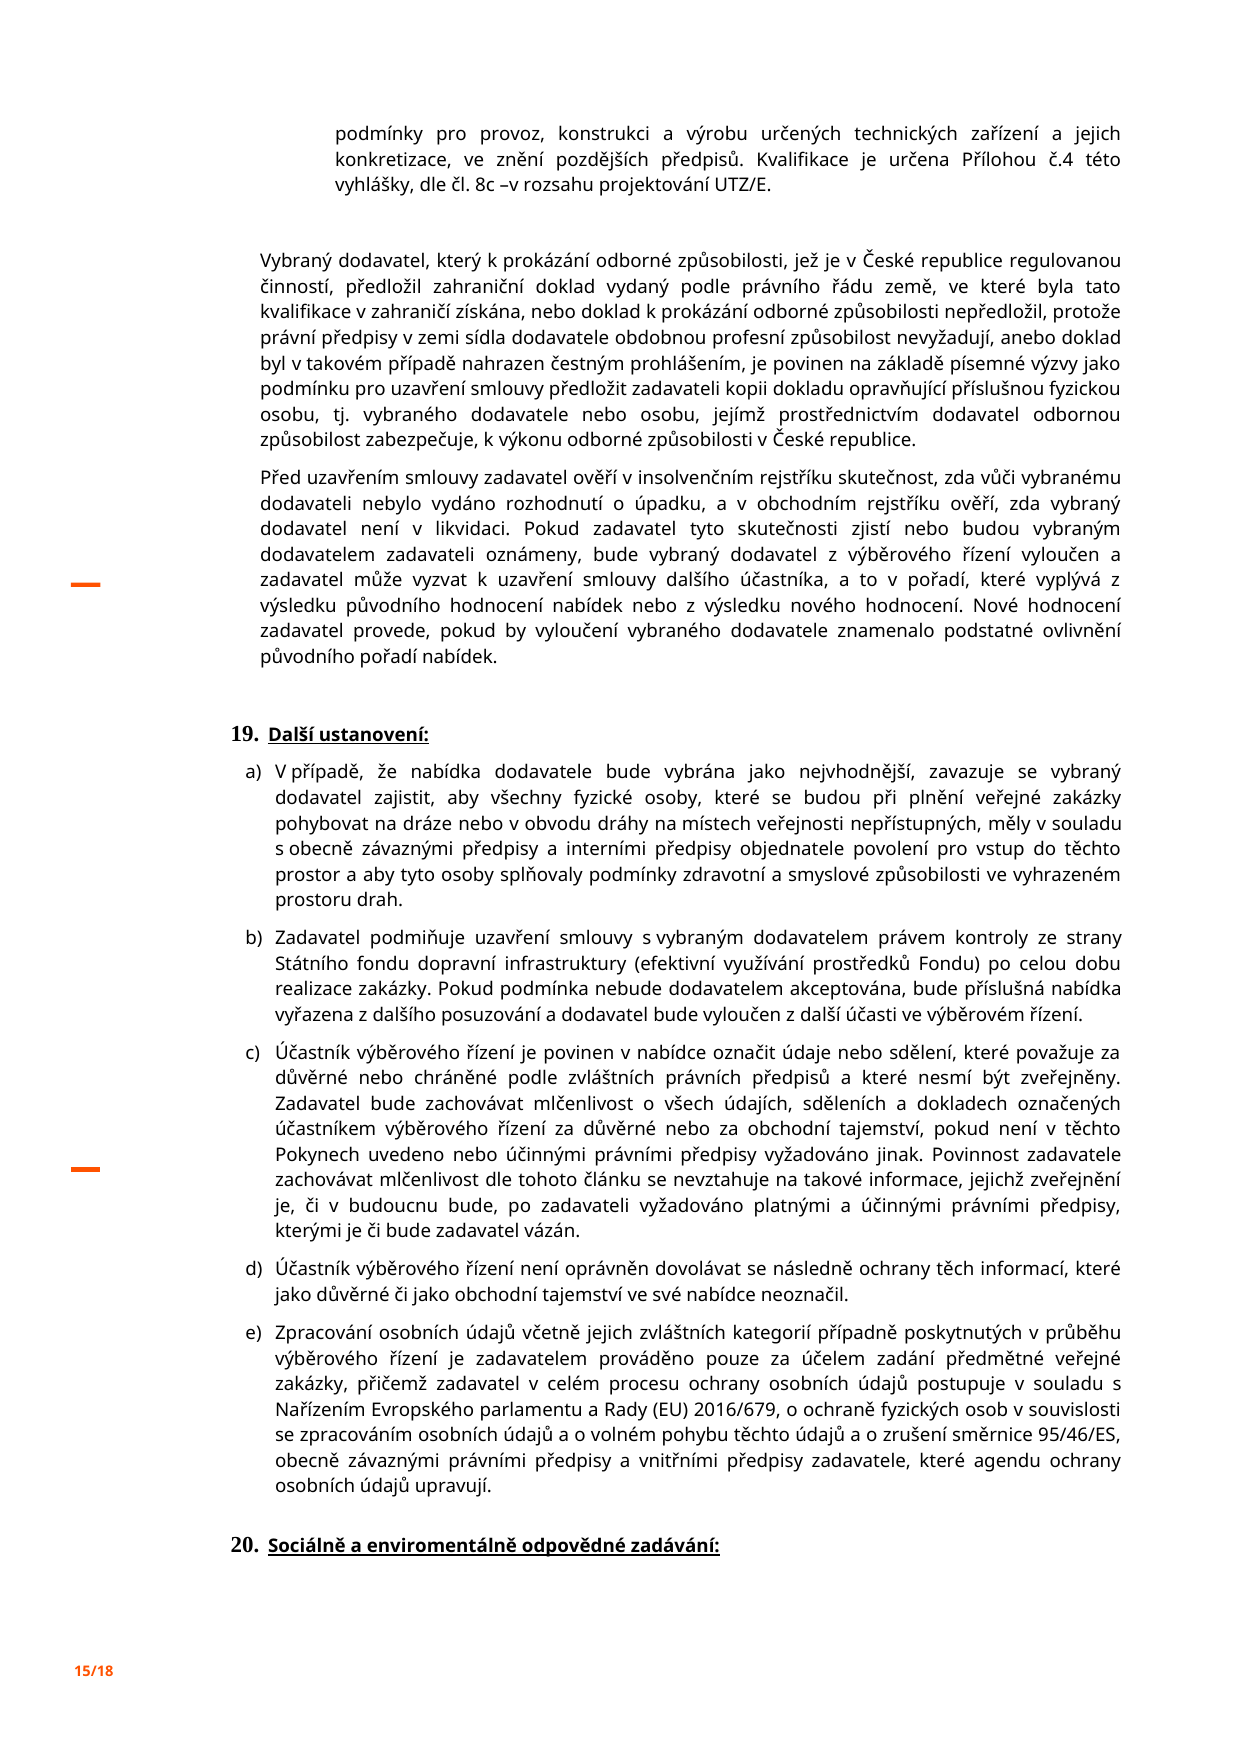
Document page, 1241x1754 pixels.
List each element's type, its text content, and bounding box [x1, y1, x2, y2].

list Další ustanovení: [230, 719, 1122, 746]
list V případě, že nabídka dodavatele bude vybrána jako nejvhodnější, zavazuje se vybraný dodavatel zajistit, aby všechny fyzické osoby, které se budou při plnění veřejné zakázky pohybovat na dráze nebo v obvodu dráhy na místech veřejnosti nepřístupných, měly v souladu s obecně závaznými předpisy a interními předpisy objednatele povolení pro vstup do těchto prostor a aby tyto osoby splňovaly podmínky zdravotní a smyslové způsobilosti ve vyhrazeném prostoru drah. [245, 759, 1122, 912]
list Účastník výběrového řízení není oprávněn dovolávat se následně ochrany těch informací, které jako důvěrné či jako obchodní tajemství ve své nabídce neoznačil. [245, 1256, 1122, 1307]
list Účastník výběrového řízení je povinen v nabídce označit údaje nebo sdělení, které považuje za důvěrné nebo chráněné podle zvláštních právních předpisů a které nesmí být zveřejněny. Zadavatel bude zachovávat mlčenlivost o všech údajích, sděleních a dokladech označených účastníkem výběrového řízení za důvěrné nebo za obchodní tajemství, pokud není v těchto Pokynech uvedeno nebo účinnými právními předpisy vyžadováno jinak. Povinnost zadavatele zachovávat mlčenlivost dle tohoto článku se nevztahuje na takové informace, jejichž zveřejnění je, či v budoucnu bude, po zadavateli vyžadováno platnými a účinnými právními předpisy, kterými je či bude zadavatel vázán. [245, 1039, 1122, 1243]
text Před uzavřením smlouvy zadavatel ověří v insolvenčním rejstříku skutečnost, zda vůči vybranému dodavateli nebylo vydáno rozhodnutí o úpadku, a v obchodním rejstříku ověří, zda vybraný dodavatel není v likvidaci. Pokud zadavatel tyto skutečnosti zjistí nebo budou vybraným dodavatelem zadavateli oznámeny, bude vybraný dodavatel z výběrového řízení vyloučen a zadavatel může vyzvat k uzavření smlouvy dalšího účastníka, a to v pořadí, které vyplývá z výsledku původního hodnocení nabídek nebo z výsledku nového hodnocení. Nové hodnocení zadavatel provede, pokud by vyloučení vybraného dodavatele znamenalo podstatné ovlivnění původního pořadí nabídek. [260, 464, 1122, 668]
list Zadavatel podmiňuje uzavření smlouvy s vybraným dodavatelem právem kontroly ze strany Státního fondu dopravní infrastruktury (efektivní využívání prostředků Fondu) po celou dobu realizace zakázky. Pokud podmínka nebude dodavatelem akceptována, bude příslušná nabídka vyřazena z dalšího posuzování a dodavatel bude vyloučen z další účasti ve výběrovém řízení. [245, 924, 1122, 1027]
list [297, 121, 1122, 197]
text Vybraný dodavatel, který k prokázání odborné způsobilosti, jež je v České republice regulovanou činností, předložil zahraniční doklad vydaný podle právního řádu země, ve které byla tato kvalifikace v zahraničí získána, nebo doklad k prokázání odborné způsobilosti nepředložil, protože právní předpisy v zemi sídla dodavatele obdobnou profesní způsobilost nevyžadují, anebo doklad byl v takovém případě nahrazen čestným prohlášením, je povinen na základě písemné výzvy jako podmínku pro uzavření smlouvy předložit zadavateli kopii dokladu opravňující příslušnou fyzickou osobu, tj. vybraného dodavatele nebo osobu, jejímž prostřednictvím dodavatel odbornou způsobilost zabezpečuje, k výkonu odborné způsobilosti v České republice. [260, 248, 1122, 452]
list Sociálně a enviromentálně odpovědné zadávání: [230, 1531, 1122, 1558]
list Zpracování osobních údajů včetně jejich zvláštních kategorií případně poskytnutých v průběhu výběrového řízení je zadavatelem prováděno pouze za účelem zadání předmětné veřejné zakázky, přičemž zadavatel v celém procesu ochrany osobních údajů postupuje v souladu s Nařízením Evropského parlamentu a Rady (EU) 2016/679, o ochraně fyzických osob v souvislosti se zpracováním osobních údajů a o volném pohybu těchto údajů a o zrušení směrnice 95/46/ES, obecně závaznými právními předpisy a vnitřními předpisy zadavatele, které agendu ochrany osobních údajů upravují. [245, 1319, 1122, 1498]
